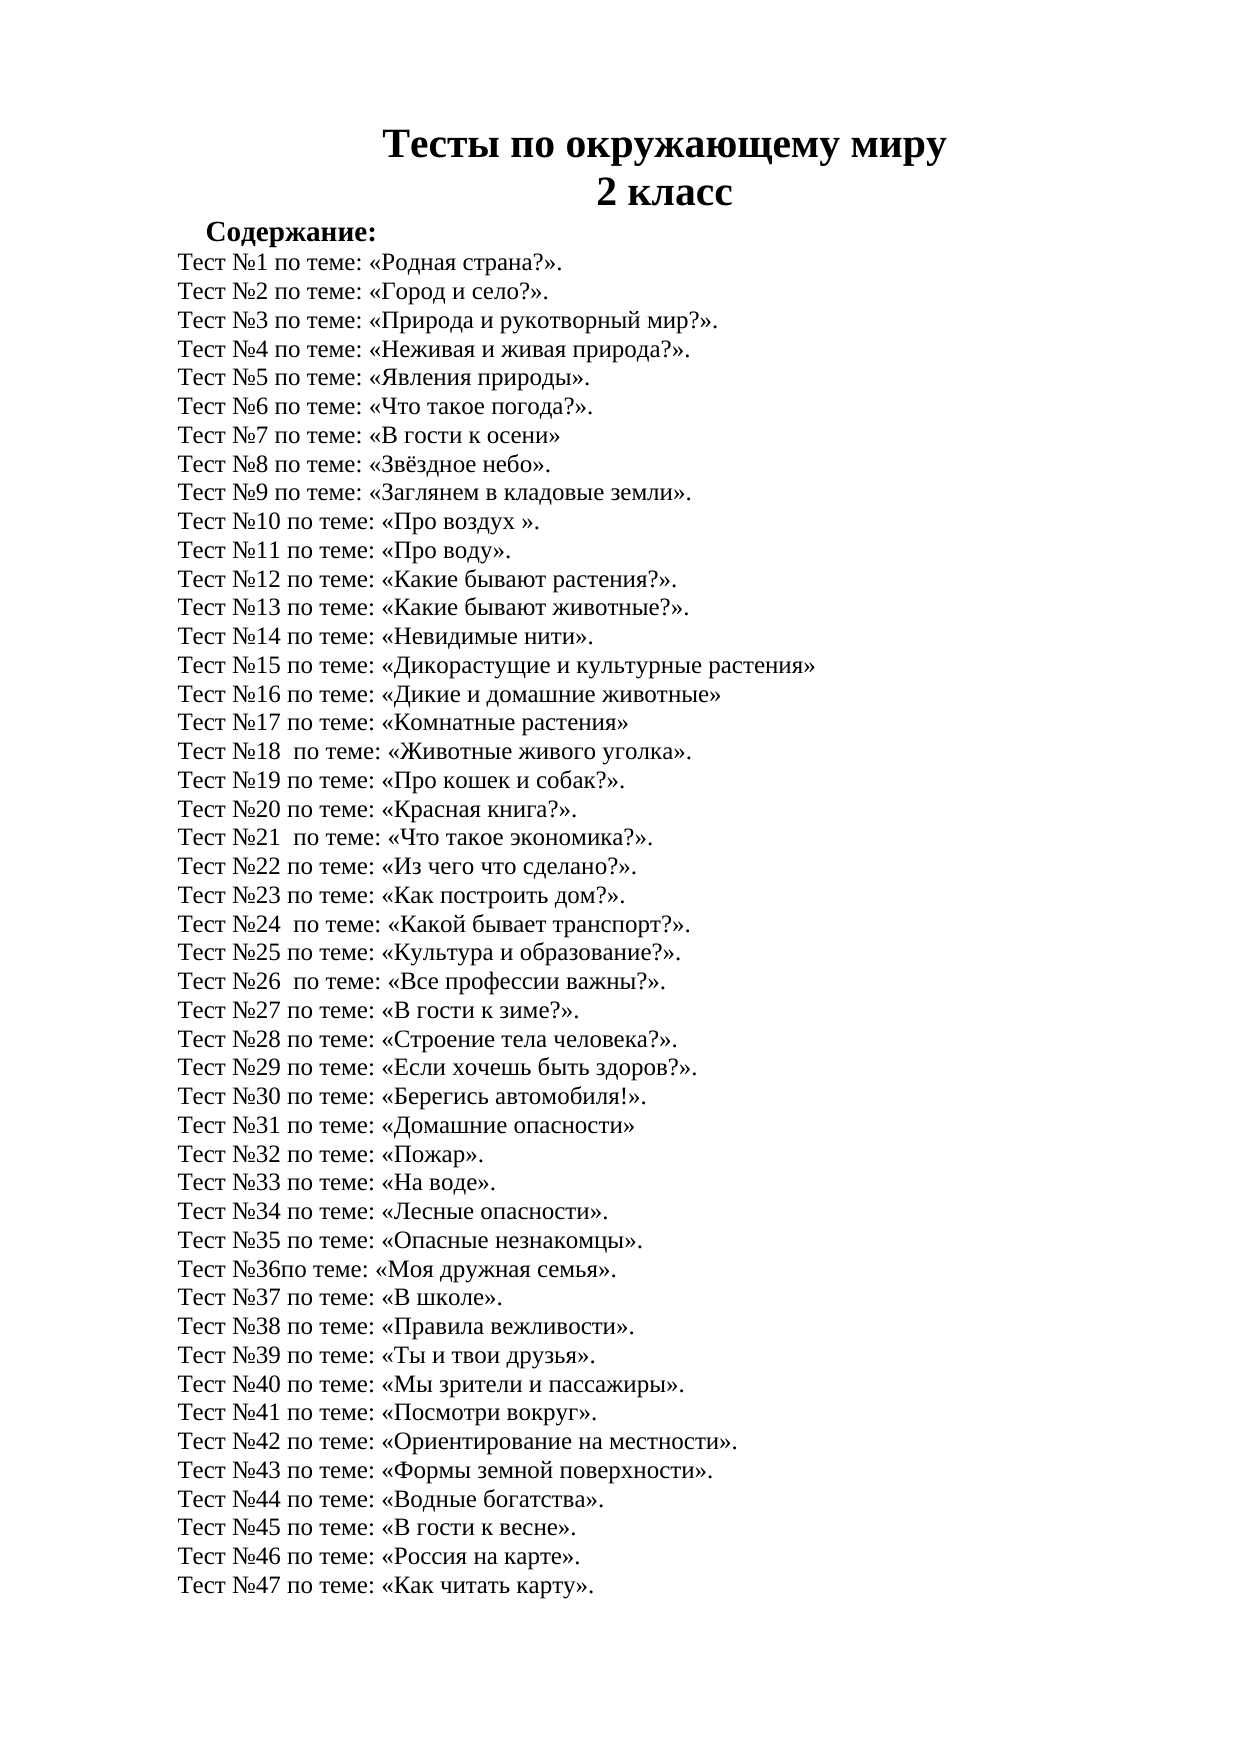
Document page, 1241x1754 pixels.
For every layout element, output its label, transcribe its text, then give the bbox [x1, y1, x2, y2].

text Тест №19 по теме: «Про кошек и собак?». [177, 765, 1152, 794]
text Тест №43 по теме: «Формы земной поверхности». [177, 1455, 1152, 1484]
text Тест №25 по теме: «Культура и образование?». [177, 937, 1152, 966]
text Тест №33 по теме: «На воде». [177, 1167, 1152, 1196]
text Тест №13 по теме: «Какие бывают животные?». [177, 592, 1152, 621]
text Тест №21 по теме: «Что такое экономика?». [177, 822, 1152, 851]
text Тест №24 по теме: «Какой бывает транспорт?». [177, 909, 1152, 937]
text Тест №7 по теме: «В гости к осени» [177, 420, 1152, 449]
text Тест №44 по теме: «Водные богатства». [177, 1484, 1152, 1512]
text Тест №40 по теме: «Мы зрители и пассажиры». [177, 1369, 1152, 1397]
text Тест №42 по теме: «Ориентирование на местности». [177, 1426, 1152, 1455]
text Тест №26 по теме: «Все профессии важны?». [177, 966, 1152, 995]
text Тест №8 по теме: «Звёздное небо». [177, 449, 1152, 477]
text Тест №45 по теме: «В гости к весне». [177, 1512, 1152, 1541]
text Тест №6 по теме: «Что такое погода?». [177, 391, 1152, 420]
text Тест №11 по теме: «Про воду». [177, 535, 1152, 564]
text Тест №32 по теме: «Пожар». [177, 1139, 1152, 1167]
text Тест №27 по теме: «В гости к зиме?». [177, 995, 1152, 1024]
text Тест №14 по теме: «Невидимые нити». [177, 621, 1152, 650]
text Тест №3 по теме: «Природа и рукотворный мир?». [177, 305, 1152, 334]
text Тест №20 по теме: «Красная книга?». [177, 794, 1152, 822]
text Тест №23 по теме: «Как построить дом?». [177, 880, 1152, 909]
text Тест №39 по теме: «Ты и твои друзья». [177, 1340, 1152, 1369]
text Тест №28 по теме: «Строение тела человека?». [177, 1024, 1152, 1052]
text 2 класс [177, 166, 1152, 214]
text Тест №38 по теме: «Правила вежливости». [177, 1311, 1152, 1340]
text Тест №22 по теме: «Из чего что сделано?». [177, 851, 1152, 880]
text Тест №5 по теме: «Явления природы». [177, 362, 1152, 391]
text Тест №37 по теме: «В школе». [177, 1282, 1152, 1311]
text Тест №41 по теме: «Посмотри вокруг». [177, 1397, 1152, 1426]
text Тест №10 по теме: «Про воздух ». [177, 506, 1152, 535]
text Тест №29 по теме: «Если хочешь быть здоров?». [177, 1052, 1152, 1081]
text Тест №35 по теме: «Опасные незнакомцы». [177, 1225, 1152, 1254]
text Тест №16 по теме: «Дикие и домашние животные» [177, 679, 1152, 707]
text Тест №2 по теме: «Город и село?». [177, 276, 1152, 305]
text Тест №30 по теме: «Берегись автомобиля!». [177, 1081, 1152, 1110]
text Тест №36по теме: «Моя дружная семья». [177, 1254, 1152, 1282]
text Тест №12 по теме: «Какие бывают растения?». [177, 564, 1152, 592]
text Тесты по окружающему миру [177, 118, 1152, 166]
text Тест №17 по теме: «Комнатные растения» [177, 707, 1152, 736]
text Тест №1 по теме: «Родная страна?». [177, 247, 1152, 276]
text Тест №46 по теме: «Россия на карте». [177, 1541, 1152, 1570]
text Тест №4 по теме: «Неживая и живая природа?». [177, 334, 1152, 362]
text Тест №31 по теме: «Домашние опасности» [177, 1110, 1152, 1139]
text Тест №47 по теме: «Как читать карту». [177, 1570, 1152, 1599]
text Тест №18 по теме: «Животные живого уголка». [177, 736, 1152, 765]
text Тест №15 по теме: «Дикорастущие и культурные растения» [177, 650, 1152, 679]
text Тест №34 по теме: «Лесные опасности». [177, 1196, 1152, 1225]
text Содержание: [177, 214, 1152, 247]
text Тест №9 по теме: «Заглянем в кладовые земли». [177, 477, 1152, 506]
